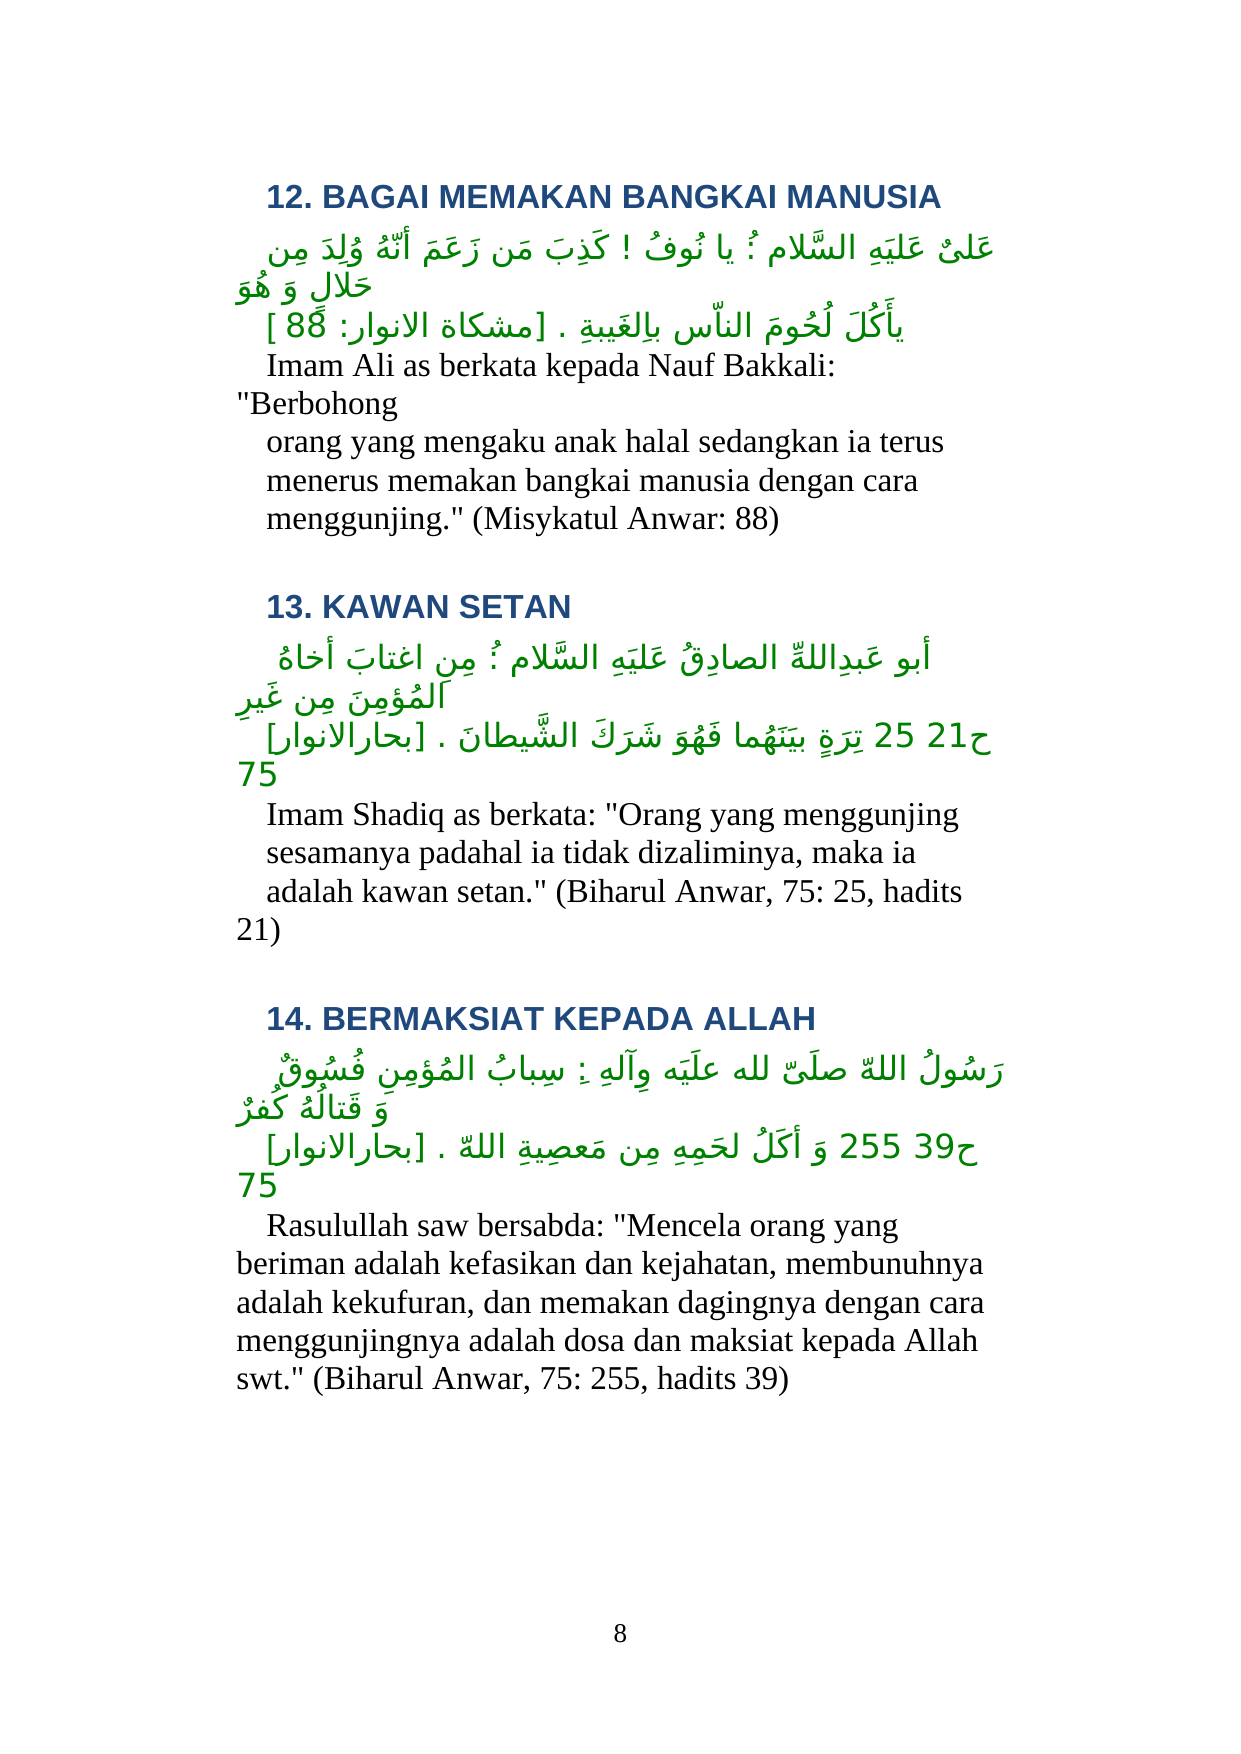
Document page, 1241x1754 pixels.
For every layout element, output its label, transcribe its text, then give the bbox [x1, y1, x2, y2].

text adalah kawan setan." (Biharul Anwar, 75: 25, hadits 21) [236, 871, 1004, 948]
text orang yang mengaku anak halal sedangkan ia terus [236, 422, 1004, 460]
text sesamanya padahal ia tidak dizaliminya, maka ia [236, 833, 1004, 871]
subtitle 14. BERMAKSIAT KEPADA ALLAH [236, 998, 1004, 1037]
text [ح39 255 وَ أكَلُ لحَمِهِ مِن مَعصِيةِ اللهّ . [بحارالانوار 75 [236, 1127, 1004, 1205]
text Imam Shadiq as berkata: "Orang yang menggunjing [236, 794, 1004, 833]
text Rasulullah saw bersabda: "Mencela orang yang beriman adalah kefasikan dan kejahatan, membunuhnya adalah kekufuran, dan memakan dagingnya dengan cara menggunjingnya adalah dosa dan maksiat kepada Allah swt." (Biharul Anwar, 75: 255, hadits 39) [236, 1205, 1004, 1397]
text menerus memakan bangkai manusia dengan cara [236, 460, 1004, 498]
text [ يأَكُلَ لُحُومَ الناّس باِلغَيبةِ . [مشكاة الانوار: 88 [236, 306, 1004, 345]
subtitle 13. KAWAN SETAN [236, 588, 1004, 626]
subtitle 12. BAGAI MEMAKAN BANGKAI MANUSIA [236, 177, 1004, 216]
text [ح21 25 تِرَةٍ بيَنَهُما فَهُوَ شَرَكَ الشَّيطانَ . [بحارالانوار 75 [236, 716, 1004, 794]
text Imam Ali as berkata kepada Nauf Bakkali: "Berbohong [236, 345, 1004, 422]
text menggunjing." (Misykatul Anwar: 88) [236, 498, 1004, 537]
text رَسُولُ اللهّ صلَىّ لله علَيَه وِآلهِ :ِ سِبابُ المُؤمِنِ فُسُوقٌ وَ قَتالُهُ كُفرٌ [236, 1049, 1004, 1127]
text أبو عَبدِاللهِّ الصادِقُ عَليَهِ السَّلام :ُ مِنِ اغتابَ أخاهُ المُؤمِنَ مِن غَيرِ [236, 638, 1004, 716]
text عَلىٌ عَليَهِ السَّلام :ُ يا نُوفُ ! كَذِبَ مَن زَعَمَ أنّهُ وُلِدَ مِن حَلالٍ وَ هُوَ [236, 228, 1004, 306]
